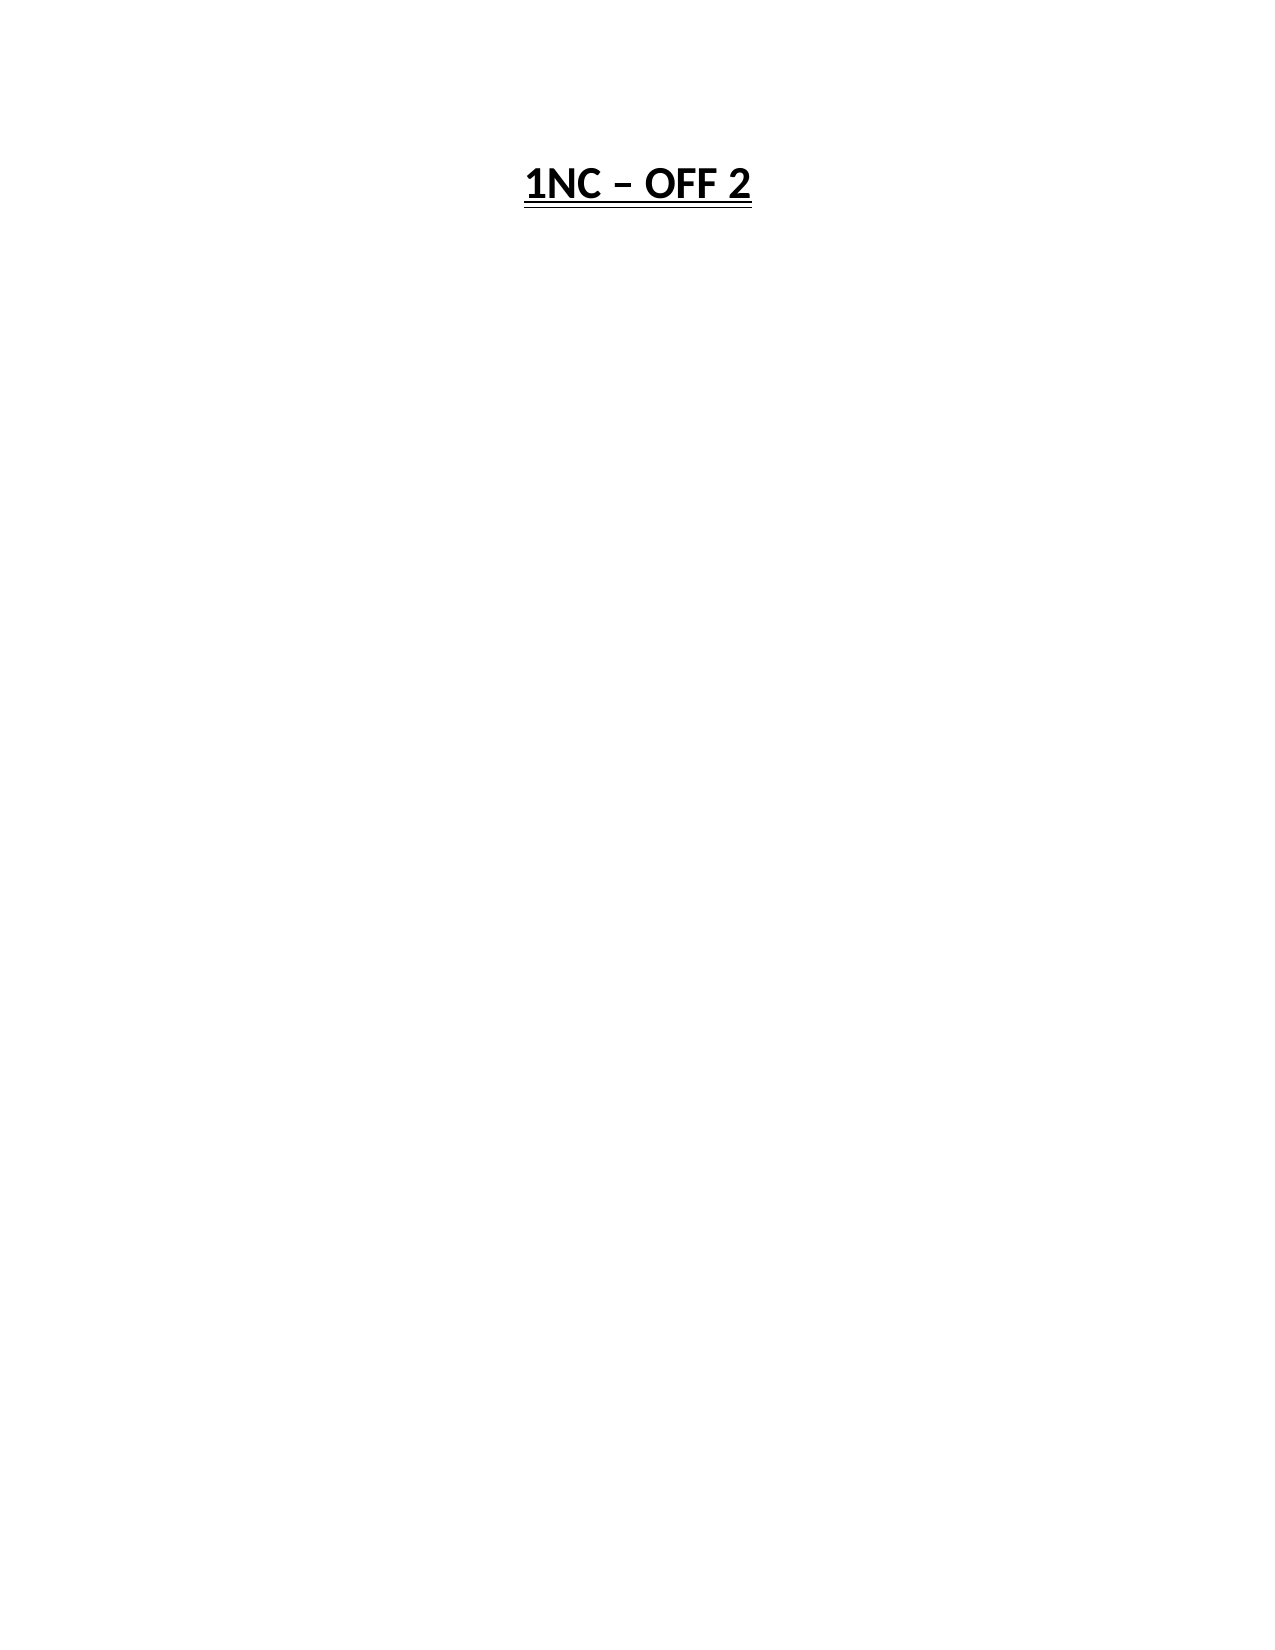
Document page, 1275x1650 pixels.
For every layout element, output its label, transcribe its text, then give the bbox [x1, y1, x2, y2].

subtitle 1NC – OFF 2 [187, 154, 1087, 210]
